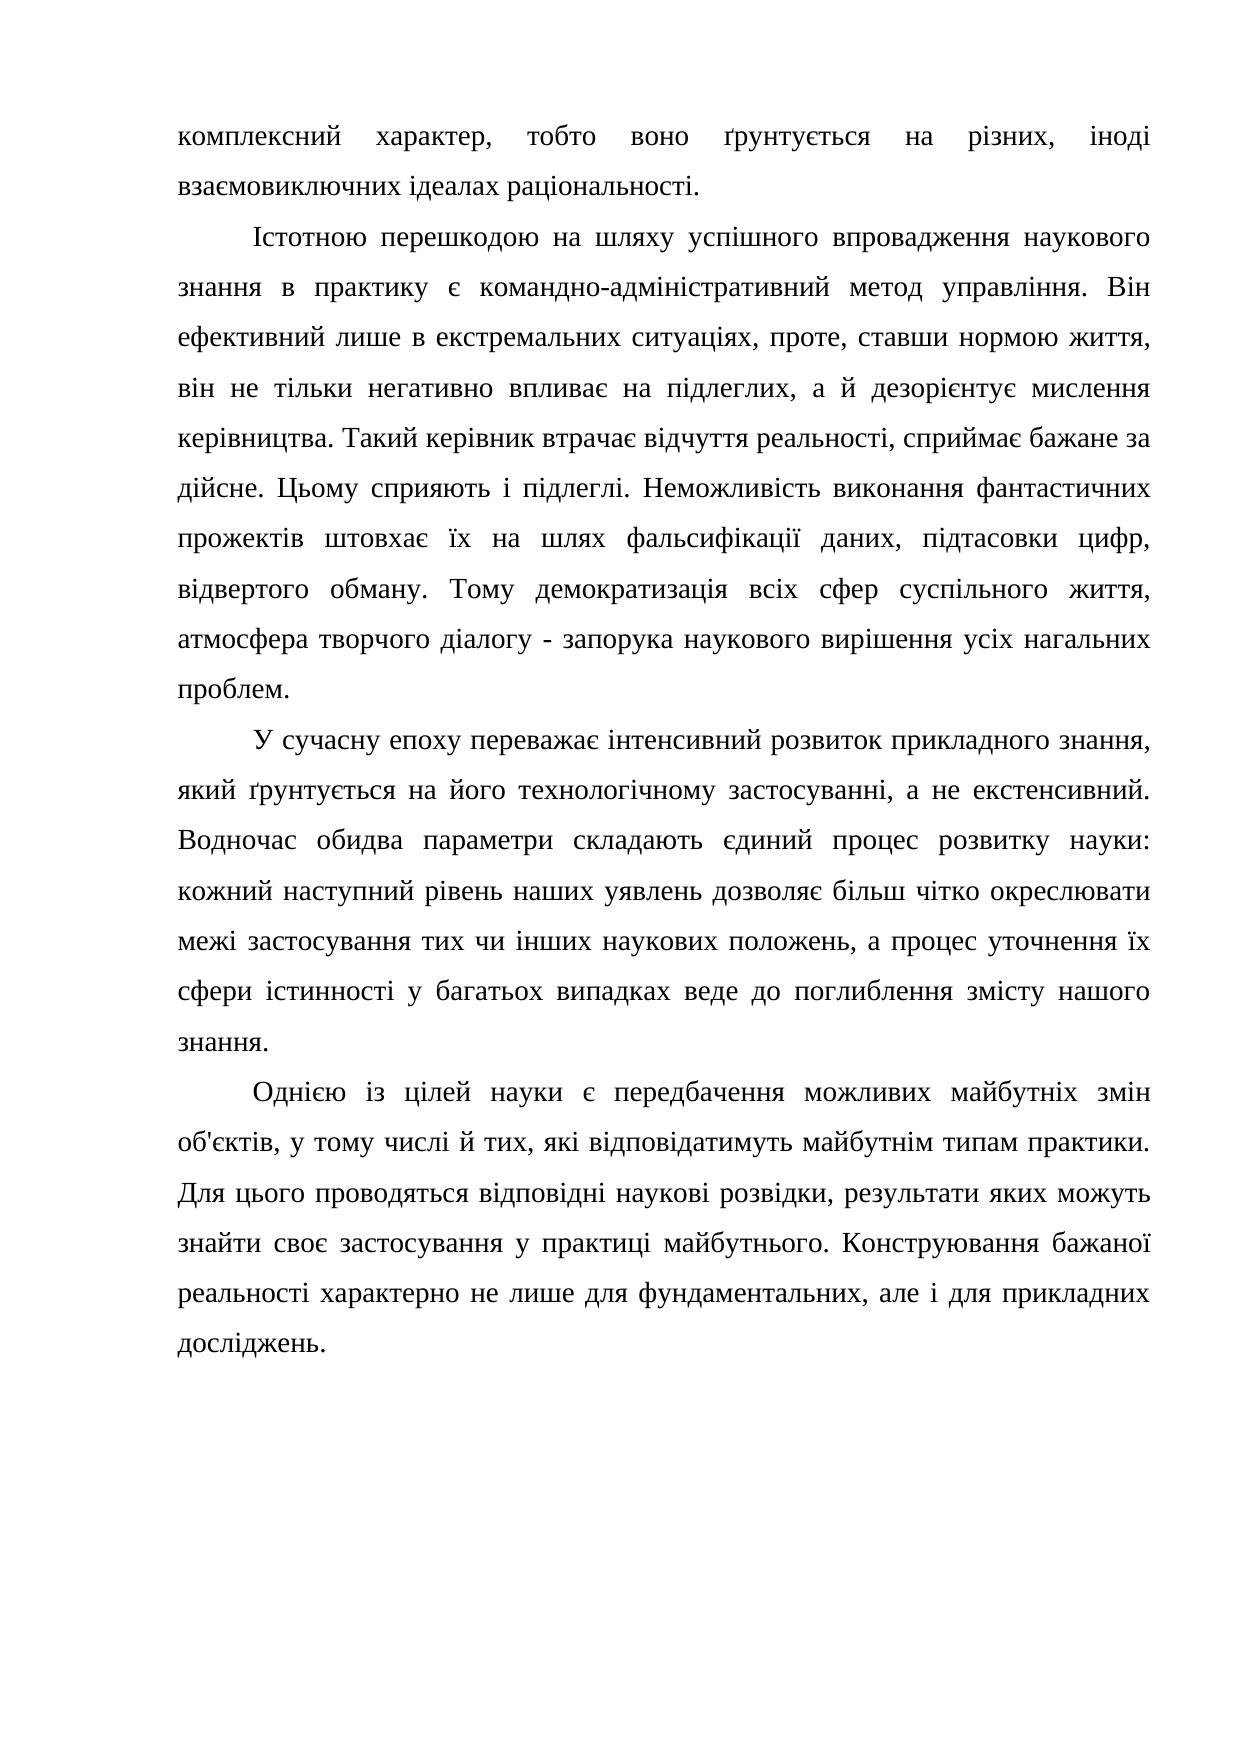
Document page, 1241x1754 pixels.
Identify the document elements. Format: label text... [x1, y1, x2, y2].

text Однією із цілей науки є передбачення можливих майбутніх змін об'єктів, у тому числі й тих, які відповідатимуть майбутнім типам практики. Для цього проводяться відповідні наукові розвідки, результати яких можуть знайти своє застосування у практиці майбутнього. Конструювання бажаної реальності характерно не лише для фундаментальних, але і для прикладних досліджень. [177, 1074, 1152, 1359]
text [177, 118, 1152, 202]
text У сучасну епоху переважає інтенсивний розвиток прикладного знання, який ґрунтується на його технологічному застосуванні, а не екстенсивний. Водночас обидва параметри складають єдиний процес розвитку науки: кожний наступний рівень наших уявлень дозволяє більш чітко окреслювати межі застосування тих чи інших наукових положень, а процес уточнення їх сфери істинності у багатьох випадках веде до поглиблення змісту нашого знання. [177, 722, 1152, 1057]
text Істотною перешкодою на шляху успішного впровадження наукового знання в практику є командно-адміністративний метод управління. Він ефективний лише в екстремальних ситуаціях, проте, ставши нормою життя, він не тільки негативно впливає на підлеглих, а й дезорієнтує мислення керівництва. Такий керівник втрачає відчуття реальності, сприймає бажане за дійсне. Цьому сприяють і підлеглі. Неможливість виконання фантастичних прожектів штовхає їх на шлях фальсифікації даних, підтасовки цифр, відвертого обману. Тому демократизація всіх сфер суспільного життя, атмосфера творчого діалогу - запорука наукового вирішення усіх нагальних проблем. [177, 219, 1152, 705]
